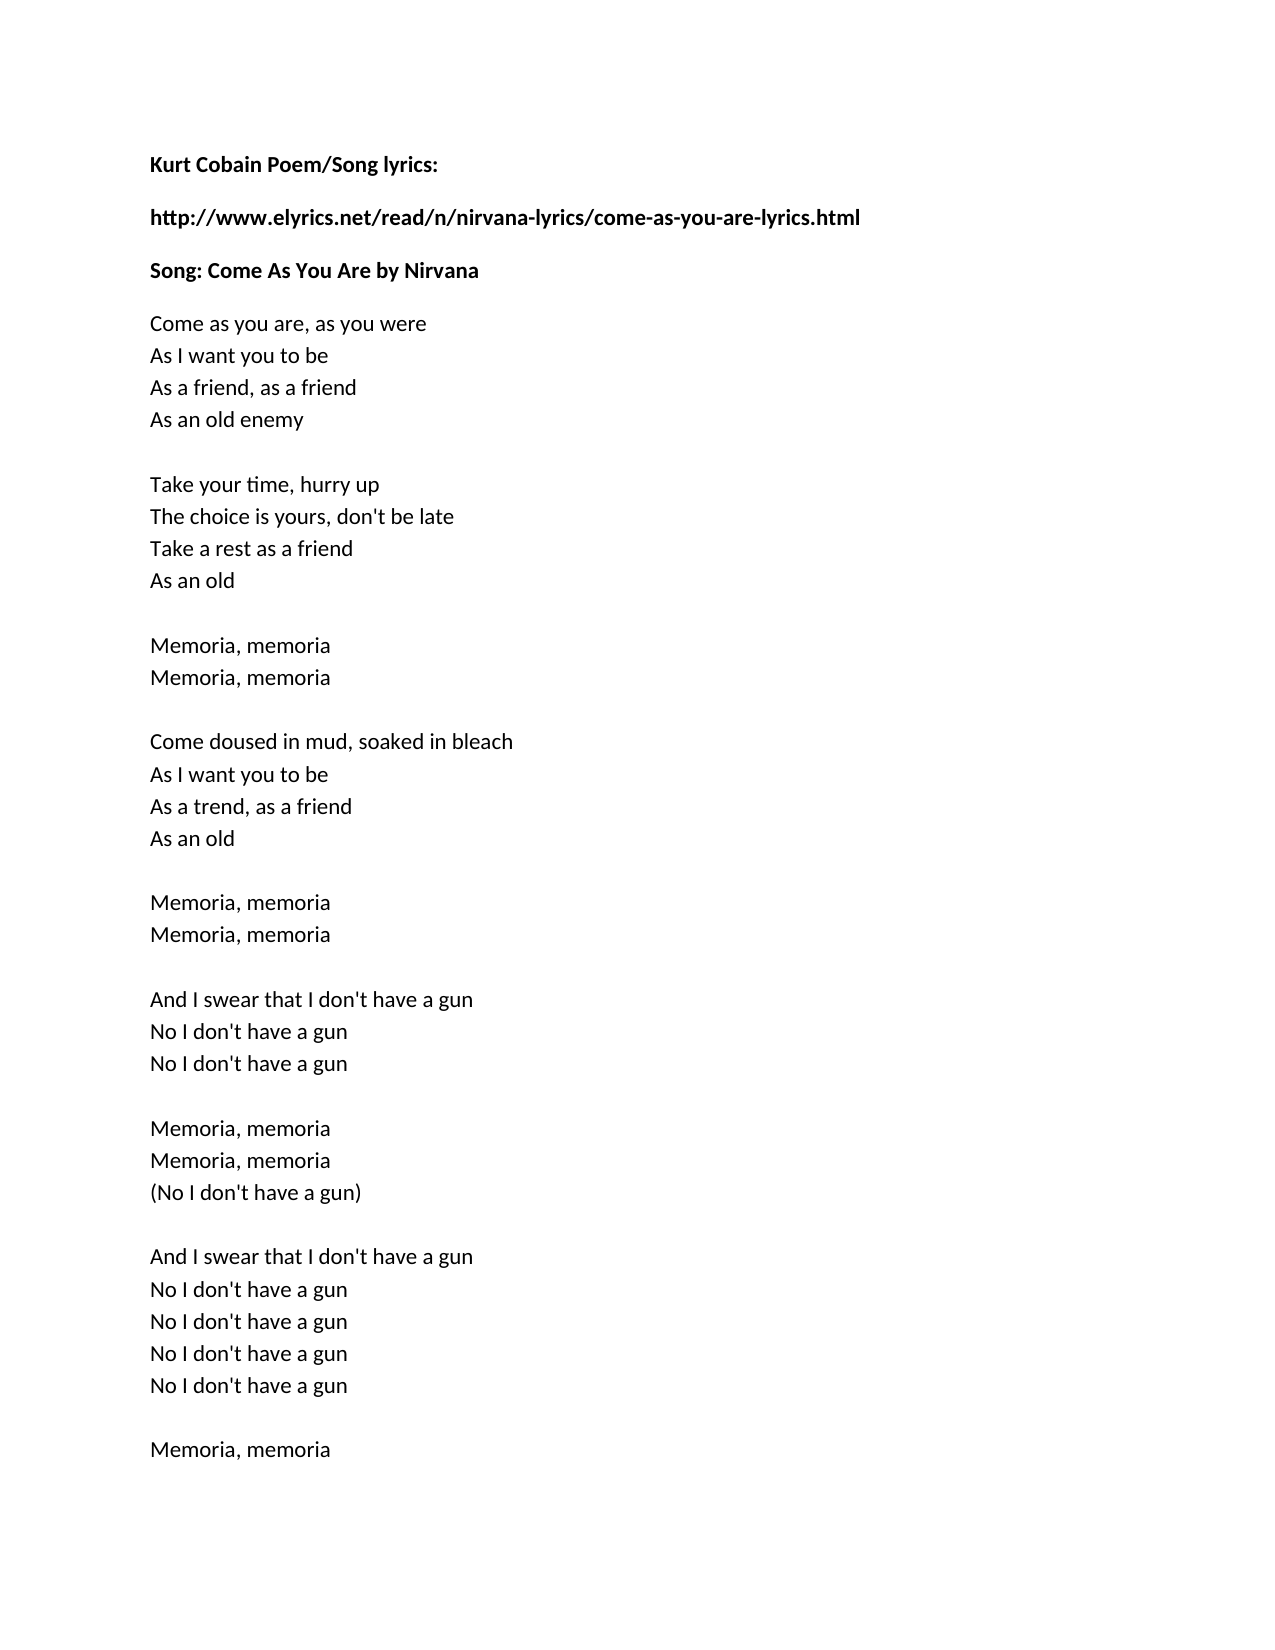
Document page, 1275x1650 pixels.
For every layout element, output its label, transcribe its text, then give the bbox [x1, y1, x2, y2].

text Song: Come As You Are by Nirvana [150, 256, 1125, 284]
text Come as you are, as you were As I want you to be As a friend, as a friend As an old enemy Take your time, hurry up The choice is yours, don't be late Take a rest as a friend As an old Memoria, memoria Memoria, memoria Come doused in mud, soaked in bleach As I want you to be As a trend, as a friend As an old Memoria, memoria Memoria, memoria And I swear that I don't have a gun No I don't have a gun No I don't have a gun Memoria, memoria Memoria, memoria (No I don't have a gun) And I swear that I don't have a gun No I don't have a gun No I don't have a gun No I don't have a gun No I don't have a gun Memoria, memoria [150, 309, 1125, 1464]
text http://www.elyrics.net/read/n/nirvana-lyrics/come-as-you-are-lyrics.html [150, 203, 1125, 231]
text Kurt Cobain Poem/Song lyrics: [150, 150, 1125, 178]
